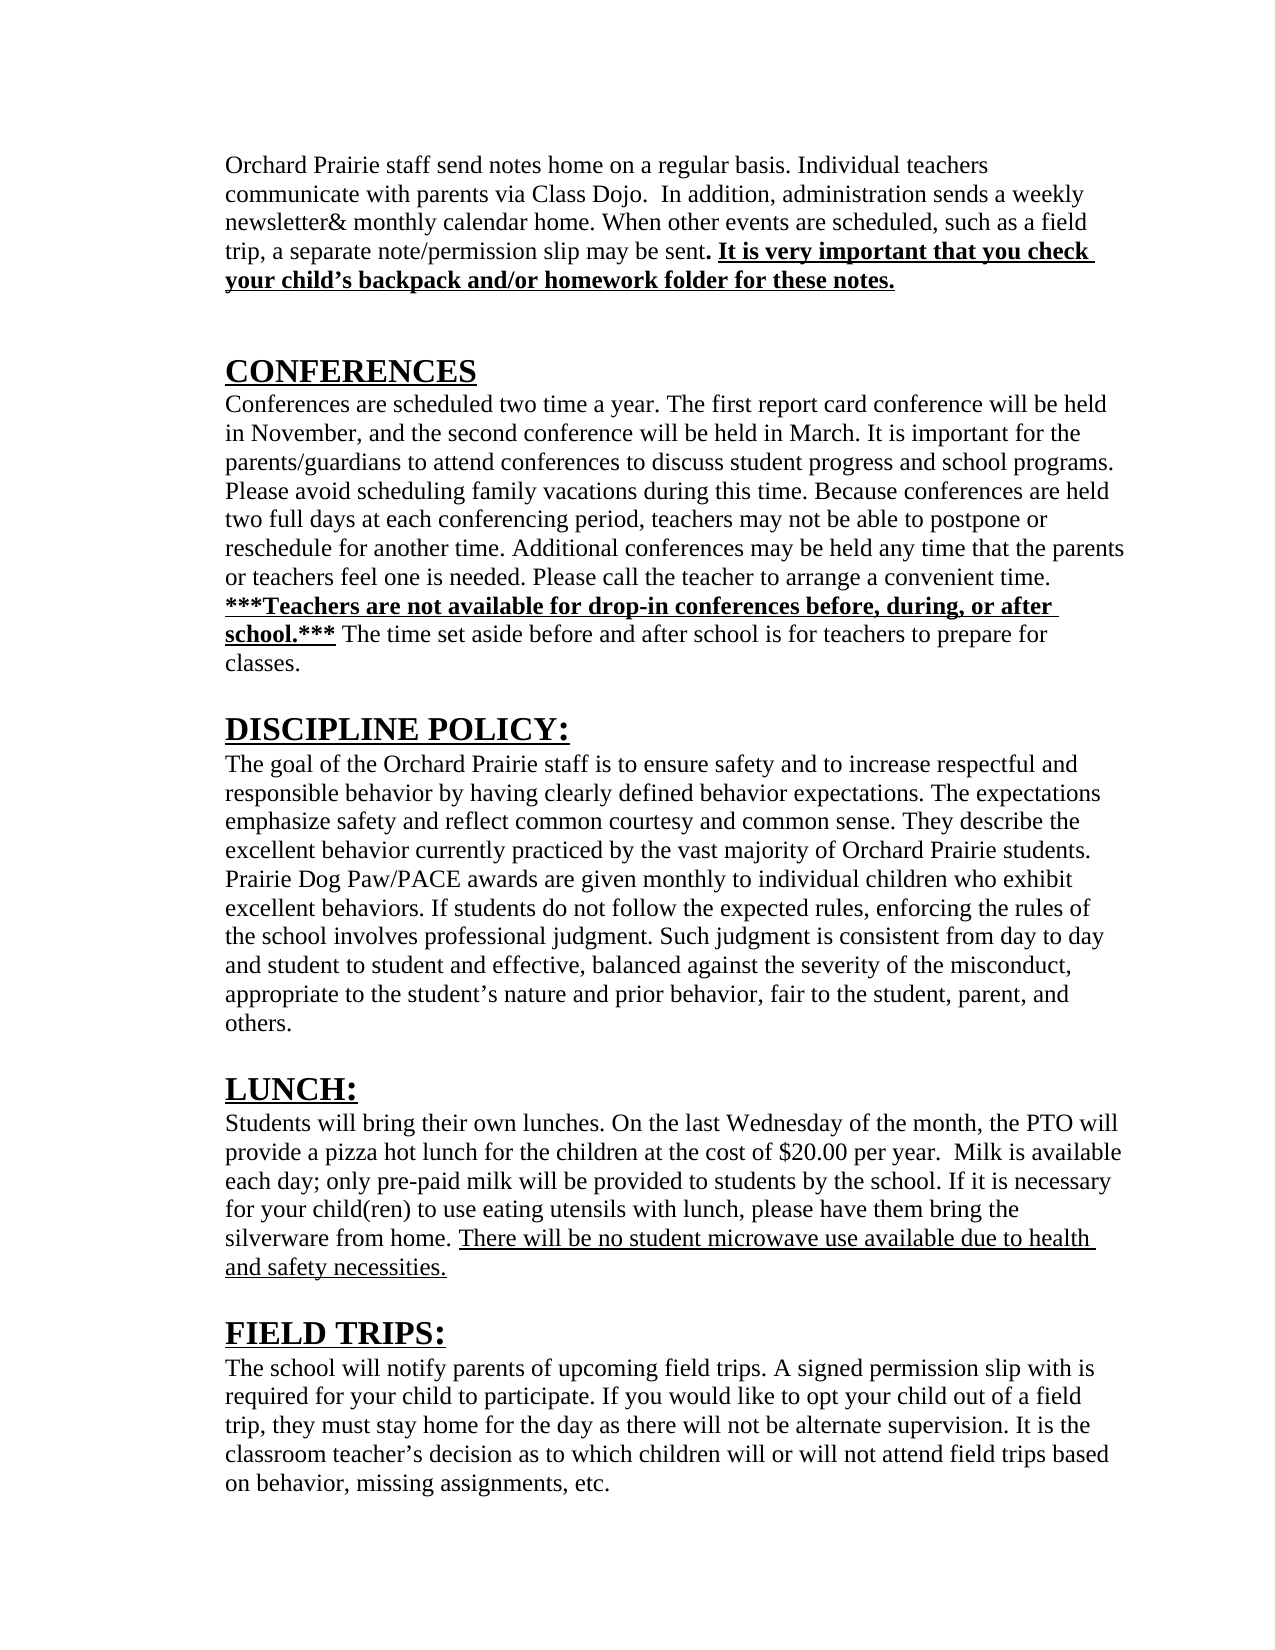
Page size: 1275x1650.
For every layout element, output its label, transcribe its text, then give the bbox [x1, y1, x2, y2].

text Orchard Prairie staff send notes home on a regular basis. Individual teachers communicate with parents via Class Dojo. In addition, administration sends a weekly newsletter& monthly calendar home. When other events are scheduled, such as a field trip, a separate note/permission slip may be sent. It is very important that you check your child’s backpack and/or homework folder for these notes. [225, 150, 1125, 294]
text Students will bring their own lunches. On the last Wednesday of the month, the PTO will provide a pizza hot lunch for the children at the cost of $20.00 per year. Milk is available each day; only pre-paid milk will be provided to students by the school. If it is necessary for your child(ren) to use eating utensils with lunch, please have them bring the silverware from home. There will be no student microwave use available due to health and safety necessities. [225, 1108, 1125, 1281]
text CONFERENCES [225, 351, 1125, 389]
text FIELD TRIPS: [225, 1309, 1125, 1353]
text DISCIPLINE POLICY: [225, 706, 1125, 749]
text The goal of the Orchard Prairie staff is to ensure safety and to increase respectful and responsible behavior by having clearly defined behavior expectations. The expectations emphasize safety and reflect common courtesy and common sense. They describe the excellent behavior currently practiced by the vast majority of Orchard Prairie students. Prairie Dog Paw/PACE awards are given monthly to individual children who exhibit excellent behaviors. If students do not follow the expected rules, enforcing the rules of the school involves professional judgment. Such judgment is consistent from day to day and student to student and effective, balanced against the severity of the misconduct, appropriate to the student’s nature and prior behavior, fair to the student, parent, and others. [225, 749, 1125, 1036]
text ***Teachers are not available for drop-in conferences before, during, or after school.*** The time set aside before and after school is for teachers to prepare for classes. [225, 591, 1125, 677]
text LUNCH: [225, 1065, 1125, 1108]
text Conferences are scheduled two time a year. The first report card conference will be held in November, and the second conference will be held in March. It is important for the parents/guardians to attend conferences to discuss student progress and school programs. Please avoid scheduling family vacations during this time. Because conferences are held two full days at each conferencing period, teachers may not be able to postpone or reschedule for another time. Additional conferences may be held any time that the parents or teachers feel one is needed. Please call the teacher to arrange a convenient time. [225, 389, 1125, 591]
text The school will notify parents of upcoming field trips. A signed permission slip with is required for your child to participate. If you would like to opt your child out of a field trip, they must stay home for the day as there will not be alternate supervision. It is the classroom teacher’s decision as to which children will or will not attend field trips based on behavior, missing assignments, etc. [225, 1353, 1125, 1496]
